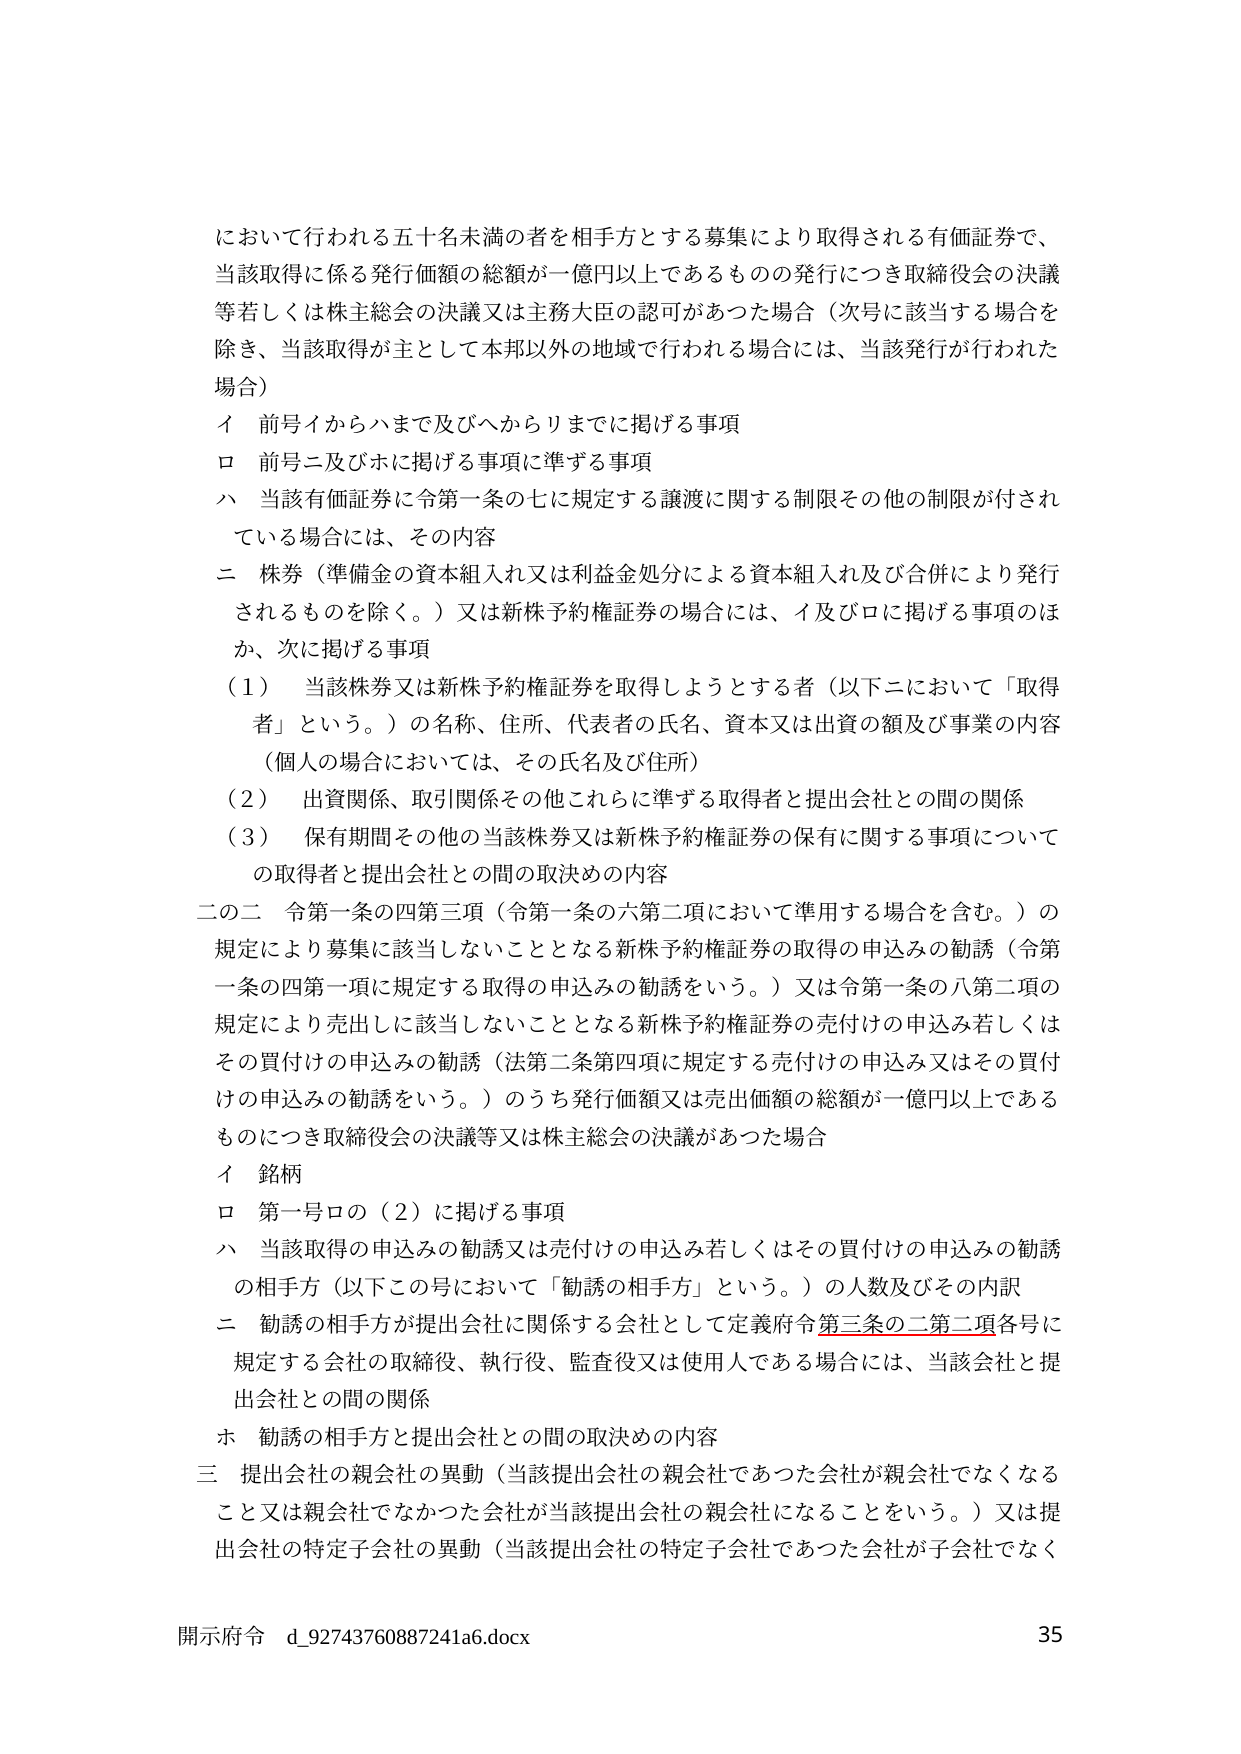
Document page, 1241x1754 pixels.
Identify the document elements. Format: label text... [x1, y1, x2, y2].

text ロ 第一号ロの（２）に掲げる事項 [215, 1192, 1063, 1229]
text 二の二 令第一条の四第三項（令第一条の六第二項において準用する場合を含む。）の規定により募集に該当しないこととなる新株予約権証券の取得の申込みの勧誘（令第一条の四第一項に規定する取得の申込みの勧誘をいう。）又は令第一条の八第二項の規定により売出しに該当しないこととなる新株予約権証券の売付けの申込み若しくはその買付けの申込みの勧誘（法第二条第四項に規定する売付けの申込み又はその買付けの申込みの勧誘をいう。）のうち発行価額又は売出価額の総額が一億円以上であるものにつき取締役会の決議等又は株主総会の決議があつた場合 [196, 892, 1063, 1154]
text ロ 前号ニ及びホに掲げる事項に準ずる事項 [215, 442, 1063, 479]
text ニ 株券（準備金の資本組入れ又は利益金処分による資本組入れ及び合併により発行されるものを除く。）又は新株予約権証券の場合には、イ及びロに掲げる事項のほか、次に掲げる事項 [215, 554, 1063, 667]
text ハ 当該取得の申込みの勧誘又は売付けの申込み若しくはその買付けの申込みの勧誘の相手方（以下この号において「勧誘の相手方」という。）の人数及びその内訳 [215, 1229, 1063, 1304]
text ハ 当該有価証券に令第一条の七に規定する譲渡に関する制限その他の制限が付されている場合には、その内容 [215, 479, 1063, 554]
text （２） 出資関係、取引関係その他これらに準ずる取得者と提出会社との間の関係 [215, 779, 1063, 817]
text イ 銘柄 [215, 1154, 1063, 1192]
text （３） 保有期間その他の当該株券又は新株予約権証券の保有に関する事項についての取得者と提出会社との間の取決めの内容 [215, 817, 1063, 892]
text （１） 当該株券又は新株予約権証券を取得しようとする者（以下ニにおいて「取得者」という。）の名称、住所、代表者の氏名、資本又は出資の額及び事業の内容（個人の場合においては、その氏名及び住所） [215, 667, 1063, 779]
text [196, 1454, 1063, 1567]
text ニ 勧誘の相手方が提出会社に関係する会社として定義府令第三条の二第二項各号に規定する会社の取締役、執行役、監査役又は使用人である場合には、当該会社と提出会社との間の関係 [215, 1304, 1063, 1417]
text イ 前号イからハまで及びへからリまでに掲げる事項 [215, 404, 1063, 442]
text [196, 217, 1063, 404]
text ホ 勧誘の相手方と提出会社との間の取決めの内容 [215, 1417, 1063, 1454]
